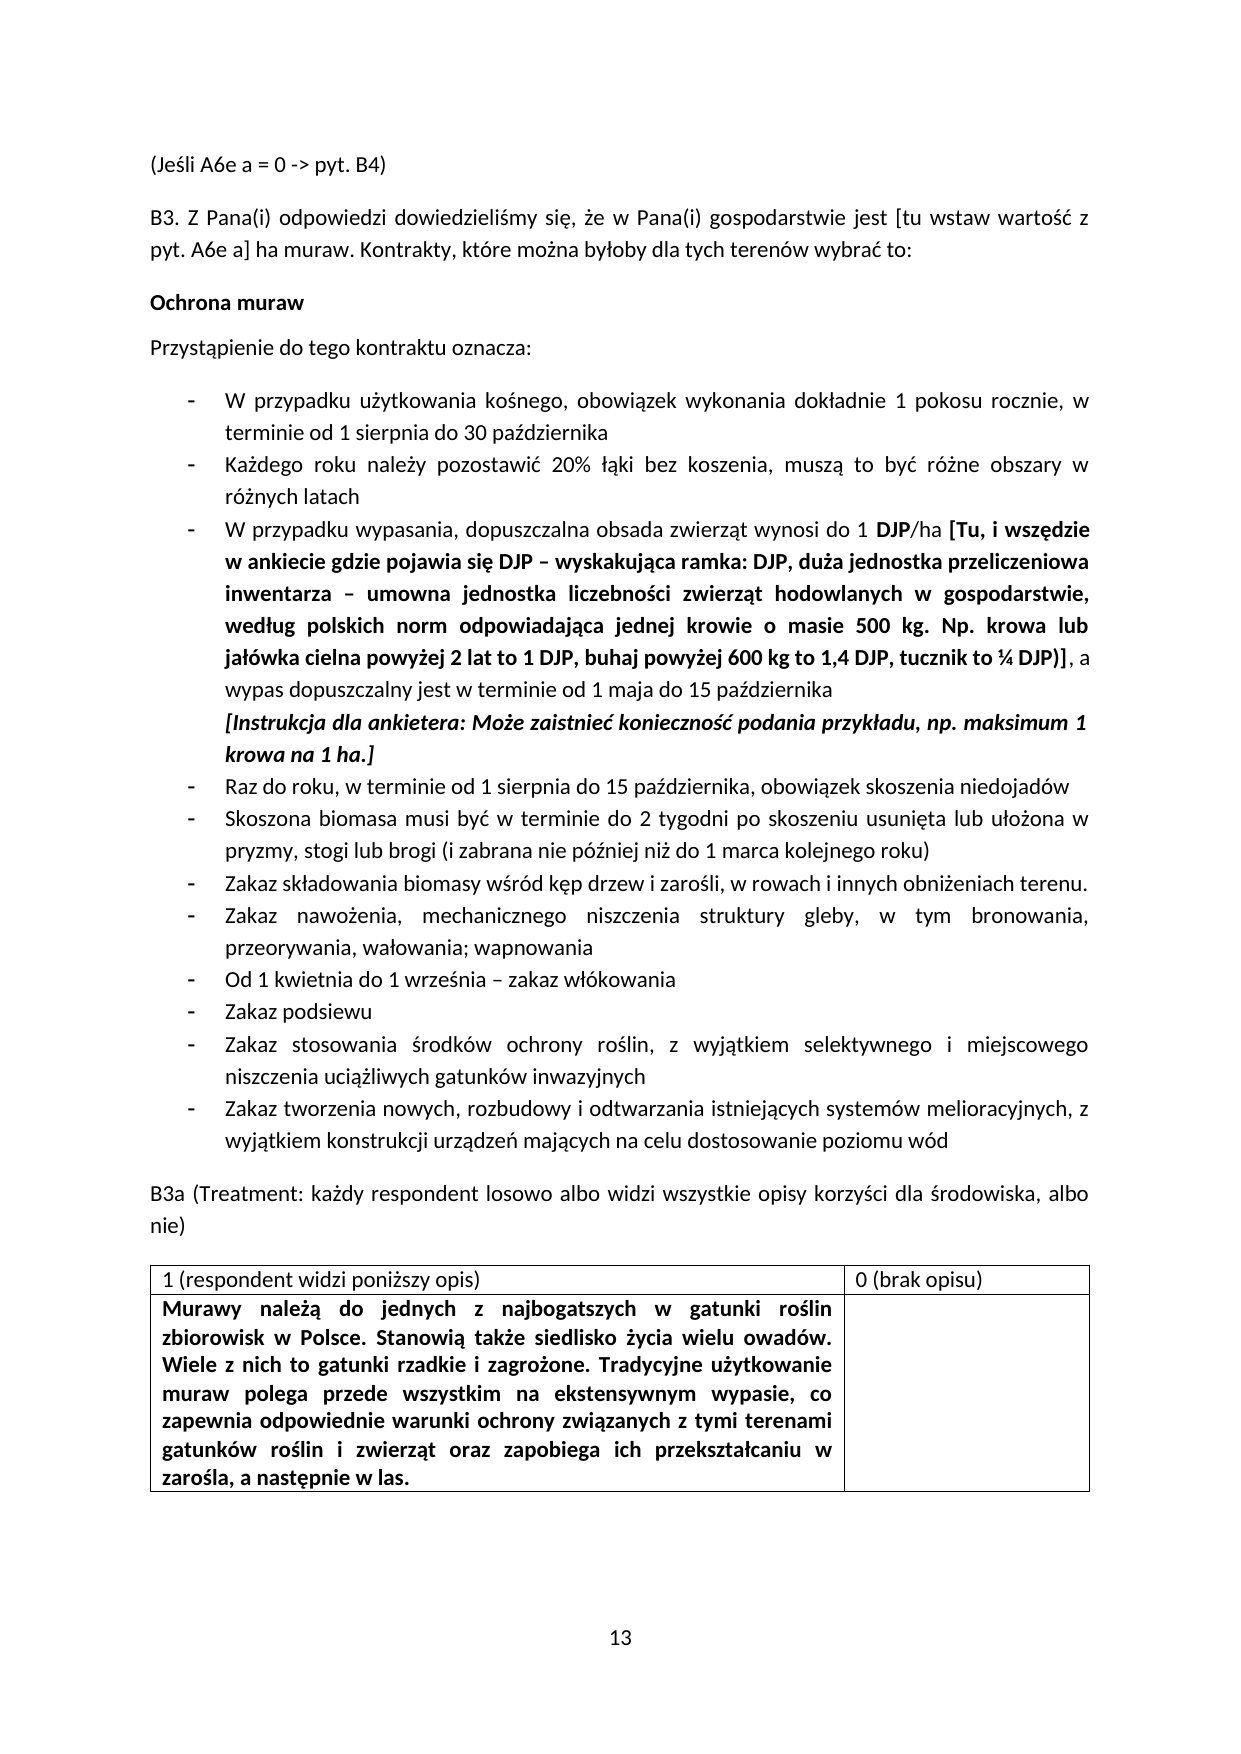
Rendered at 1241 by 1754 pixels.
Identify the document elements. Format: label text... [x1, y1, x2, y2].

list Zakaz stosowania środków ochrony roślin, z wyjątkiem selektywnego i miejscowego niszczenia uciążliwych gatunków inwazyjnych [187, 1030, 1090, 1090]
list Zakaz nawożenia, mechanicznego niszczenia struktury gleby, w tym bronowania, przeorywania, wałowania; wapnowania [187, 901, 1090, 961]
list Zakaz składowania biomasy wśród kęp drzew i zarośli, w rowach i innych obniżeniach terenu. [187, 869, 1090, 897]
list Skoszona biomasa musi być w terminie do 2 tygodni po skoszeniu usunięta lub ułożona w pryzmy, stogi lub brogi (i zabrana nie później niż do 1 marca kolejnego roku) [187, 804, 1090, 864]
table_cell Murawy należą do jednych z najbogatszych w gatunki roślin zbiorowisk w Polsce. Stanowią także siedlisko życia wielu owadów. Wiele z nich to gatunki rzadkie i zagrożone. Tradycyjne użytkowanie muraw polega przede wszystkim na ekstensywnym wypasie, co zapewnia odpowiednie warunki ochrony związanych z tymi terenami gatunków roślin i zwierząt oraz zapobiega ich przekształcaniu w zarośla, a następnie w las. [151, 1295, 844, 1491]
table_header 1 (respondent widzi poniższy opis) [151, 1266, 844, 1293]
subtitle Ochrona muraw [150, 288, 1090, 316]
list [Instrukcja dla ankietera: Może zaistnieć konieczność podania przykładu, np. maksimum 1 krowa na 1 ha.] [225, 708, 1090, 768]
list Zakaz podsiewu [187, 997, 1090, 1026]
text B3. Z Pana(i) odpowiedzi dowiedzieliśmy się, że w Pana(i) gospodarstwie jest [tu wstaw wartość z pyt. A6e a] ha muraw. Kontrakty, które można byłoby dla tych terenów wybrać to: [150, 203, 1090, 263]
list W przypadku wypasania, dopuszczalna obsada zwierząt wynosi do 1 DJP/ha [Tu, i wszędzie w ankiecie gdzie pojawia się DJP – wyskakująca ramka: DJP, duża jednostka przeliczeniowa inwentarza – umowna jednostka liczebności zwierząt hodowlanych w gospodarstwie, według polskich norm odpowiadająca jednej krowie o masie 500 kg. Np. krowa lub jałówka cielna powyżej 2 lat to 1 DJP, buhaj powyżej 600 kg to 1,4 DJP, tucznik to ¼ DJP)], a wypas dopuszczalny jest w terminie od 1 maja do 15 października [187, 515, 1090, 704]
list Każdego roku należy pozostawić 20% łąki bez koszenia, muszą to być różne obszary w różnych latach [187, 450, 1090, 511]
text B3a (Treatment: każdy respondent losowo albo widzi wszystkie opisy korzyści dla środowiska, albo nie) [150, 1179, 1090, 1239]
table_header 0 (brak opisu) [845, 1266, 1089, 1293]
list Zakaz tworzenia nowych, rozbudowy i odtwarzania istniejących systemów melioracyjnych, z wyjątkiem konstrukcji urządzeń mających na celu dostosowanie poziomu wód [187, 1094, 1090, 1154]
table_cell [845, 1295, 1089, 1491]
text Przystąpienie do tego kontraktu oznacza: [150, 333, 1090, 361]
list Od 1 kwietnia do 1 września – zakaz włókowania [187, 965, 1090, 993]
list Raz do roku, w terminie od 1 sierpnia do 15 października, obowiązek skoszenia niedojadów [187, 772, 1090, 800]
text (Jeśli A6e a = 0 -> pyt. B4) [150, 150, 1090, 178]
list W przypadku użytkowania kośnego, obowiązek wykonania dokładnie 1 pokosu rocznie, w terminie od 1 sierpnia do 30 października [187, 386, 1090, 446]
